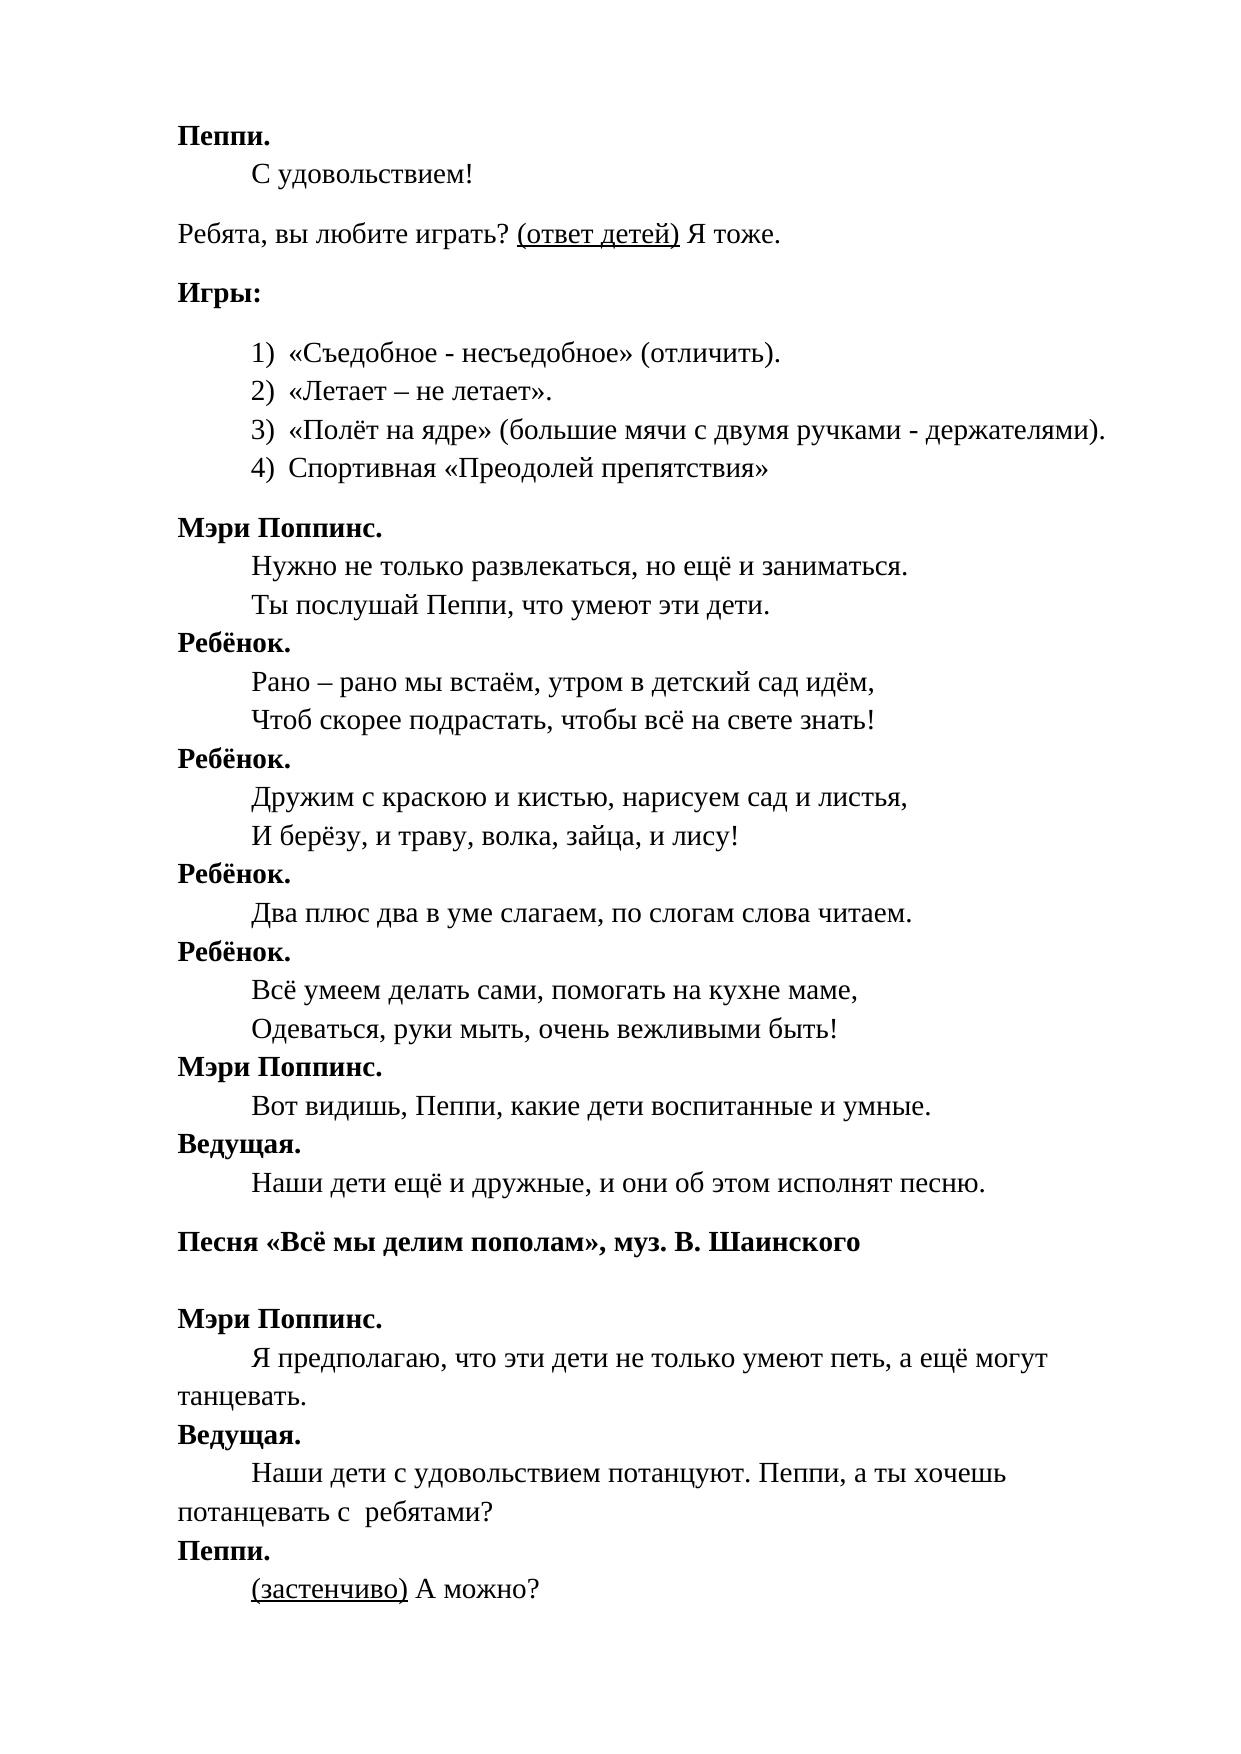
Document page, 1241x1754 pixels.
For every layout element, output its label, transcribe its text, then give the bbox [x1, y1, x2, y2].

text Ребёнок. [177, 934, 1152, 967]
list «Летает – не летает». [251, 373, 1152, 407]
text Ребёнок. [177, 741, 1152, 774]
text Вот видишь, Пеппи, какие дети воспитанные и умные. [177, 1088, 1152, 1121]
text Наши дети с удовольствием потанцуют. Пеппи, а ты хочешь потанцевать с ребятами? [177, 1456, 1152, 1528]
text Наши дети ещё и дружные, и они об этом исполнят песню. [177, 1165, 1152, 1198]
text Всё умеем делать сами, помогать на кухне маме, [177, 972, 1152, 1006]
text Пеппи. [177, 118, 1152, 152]
list «Полёт на ядре» (большие мячи с двумя ручками - держателями). [251, 412, 1152, 445]
text Два плюс два в уме слагаем, по слогам слова читаем. [177, 895, 1152, 929]
list Спортивная «Преодолей препятствия» [251, 450, 1152, 484]
text Одеваться, руки мыть, очень вежливыми быть! [177, 1011, 1152, 1044]
text Ребёнок. [177, 857, 1152, 890]
list «Съедобное - несъедобное» (отличить). [251, 335, 1152, 368]
text Песня «Всё мы делим пополам», муз. В. Шаинского [177, 1224, 1152, 1258]
text Игры: [177, 275, 1152, 309]
text Я предполагаю, что эти дети не только умеют петь, а ещё могут танцевать. [177, 1340, 1152, 1412]
text Дружим с краскою и кистью, нарисуем сад и листья, [177, 779, 1152, 813]
text Чтоб скорее подрастать, чтобы всё на свете знать! [177, 702, 1152, 736]
text Ты послушай Пеппи, что умеют эти дети. [177, 587, 1152, 620]
text Ведущая. [177, 1417, 1152, 1451]
text И берёзу, и траву, волка, зайца, и лису! [177, 818, 1152, 852]
text Мэри Поппинс. [177, 1049, 1152, 1083]
text Нужно не только развлекаться, но ещё и заниматься. [177, 548, 1152, 582]
text Ребята, вы любите играть? (ответ детей) Я тоже. [177, 216, 1152, 249]
text (застенчиво) А можно? [177, 1571, 1152, 1605]
text Мэри Поппинс. [177, 1301, 1152, 1335]
text Ребёнок. [177, 625, 1152, 659]
text Рано – рано мы встаём, утром в детский сад идём, [177, 664, 1152, 697]
text Мэри Поппинс. [177, 510, 1152, 543]
text С удовольствием! [177, 157, 1152, 190]
text Ведущая. [177, 1126, 1152, 1160]
text Пеппи. [177, 1533, 1152, 1566]
